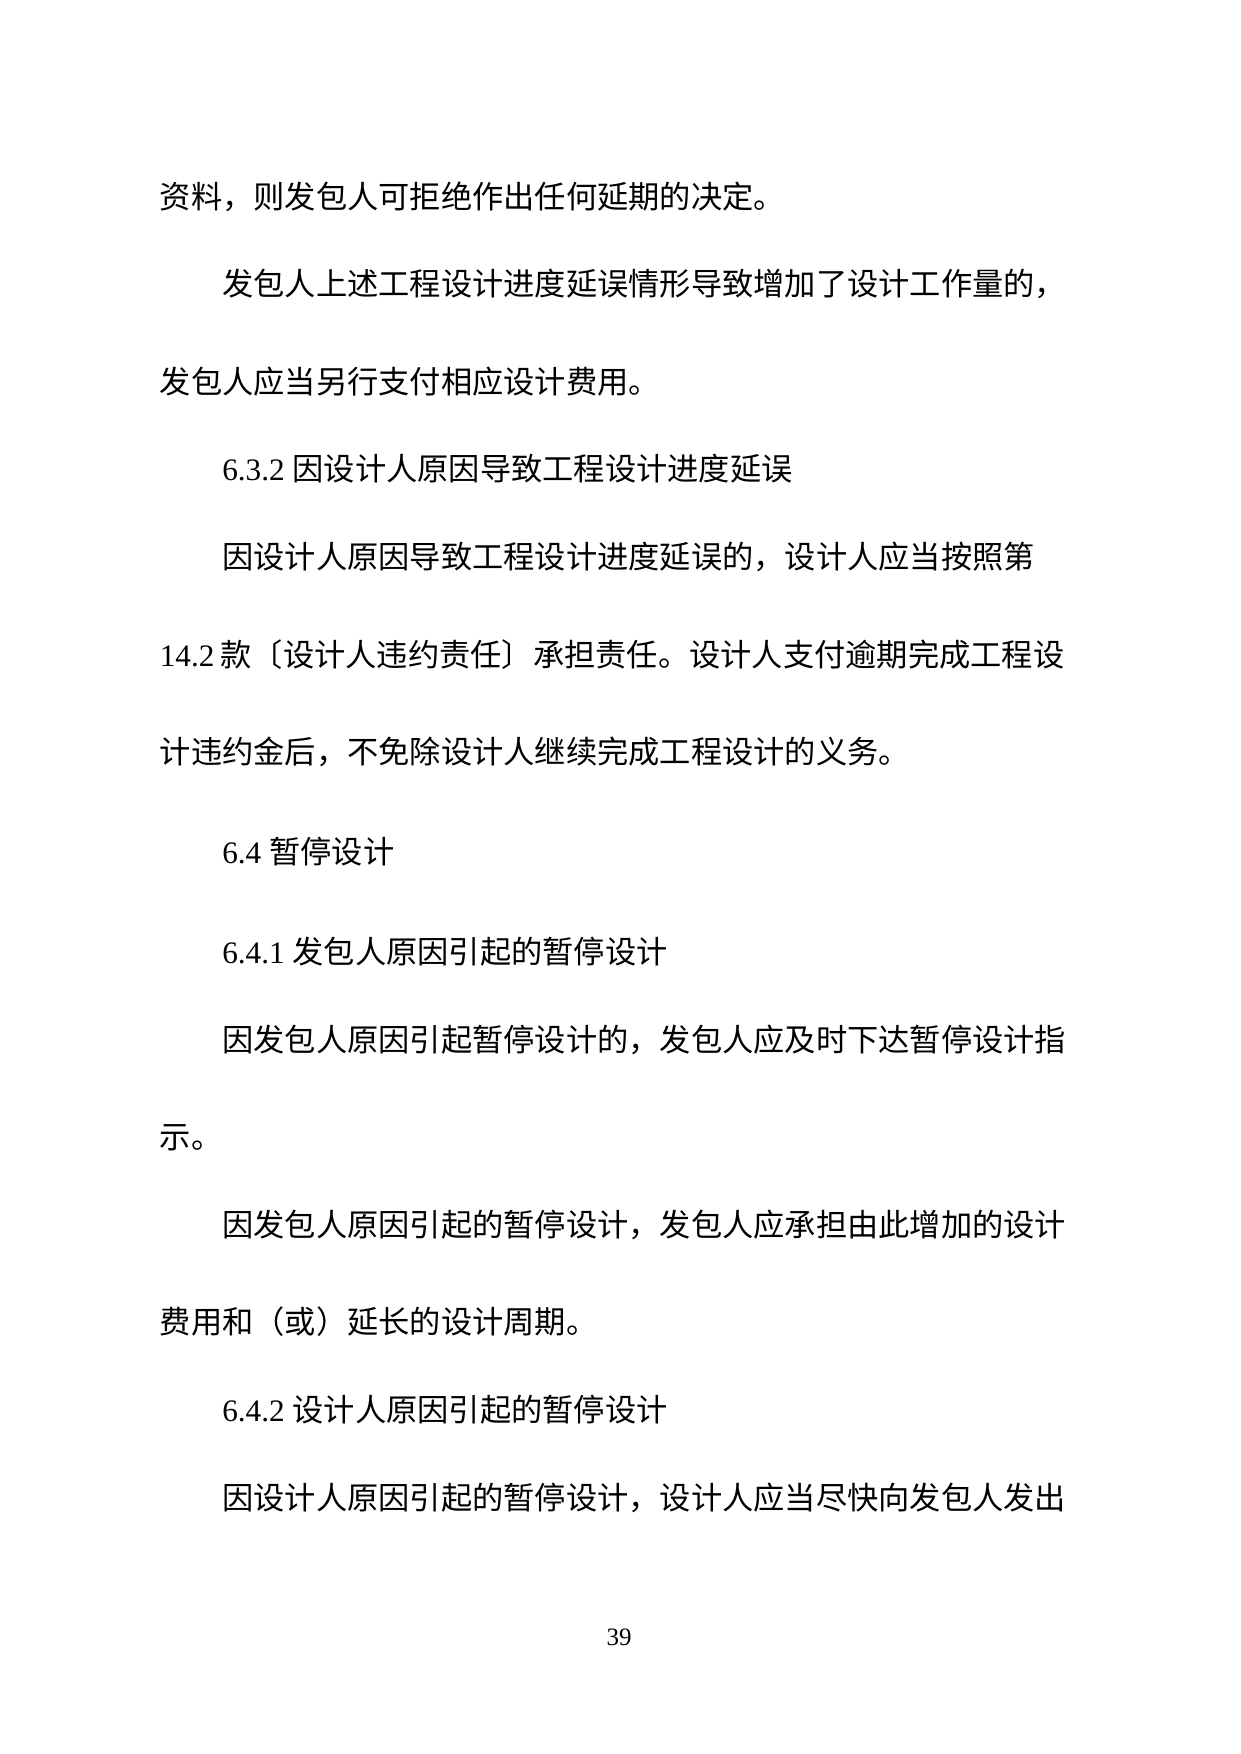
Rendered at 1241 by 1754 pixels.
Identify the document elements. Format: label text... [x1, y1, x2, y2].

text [159, 162, 1078, 227]
text 6.4 暂停设计 [159, 817, 1078, 882]
text 6.4.1 发包人原因引起的暂停设计 [159, 918, 1078, 983]
text 因设计人原因导致工程设计进度延误的，设计人应当按照第14.2款〔设计人违约责任〕承担责任。设计人支付逾期完成工程设计违约金后，不免除设计人继续完成工程设计的义务。 [159, 522, 1078, 782]
text 因发包人原因引起的暂停设计，发包人应承担由此增加的设计费用和（或）延长的设计周期。 [159, 1190, 1078, 1353]
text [159, 1463, 1078, 1528]
text 因发包人原因引起暂停设计的，发包人应及时下达暂停设计指示。 [159, 1005, 1078, 1168]
text 6.3.2 因设计人原因导致工程设计进度延误 [159, 435, 1078, 500]
text 6.4.2 设计人原因引起的暂停设计 [159, 1375, 1078, 1440]
text 发包人上述工程设计进度延误情形导致增加了设计工作量的，发包人应当另行支付相应设计费用。 [159, 249, 1078, 412]
